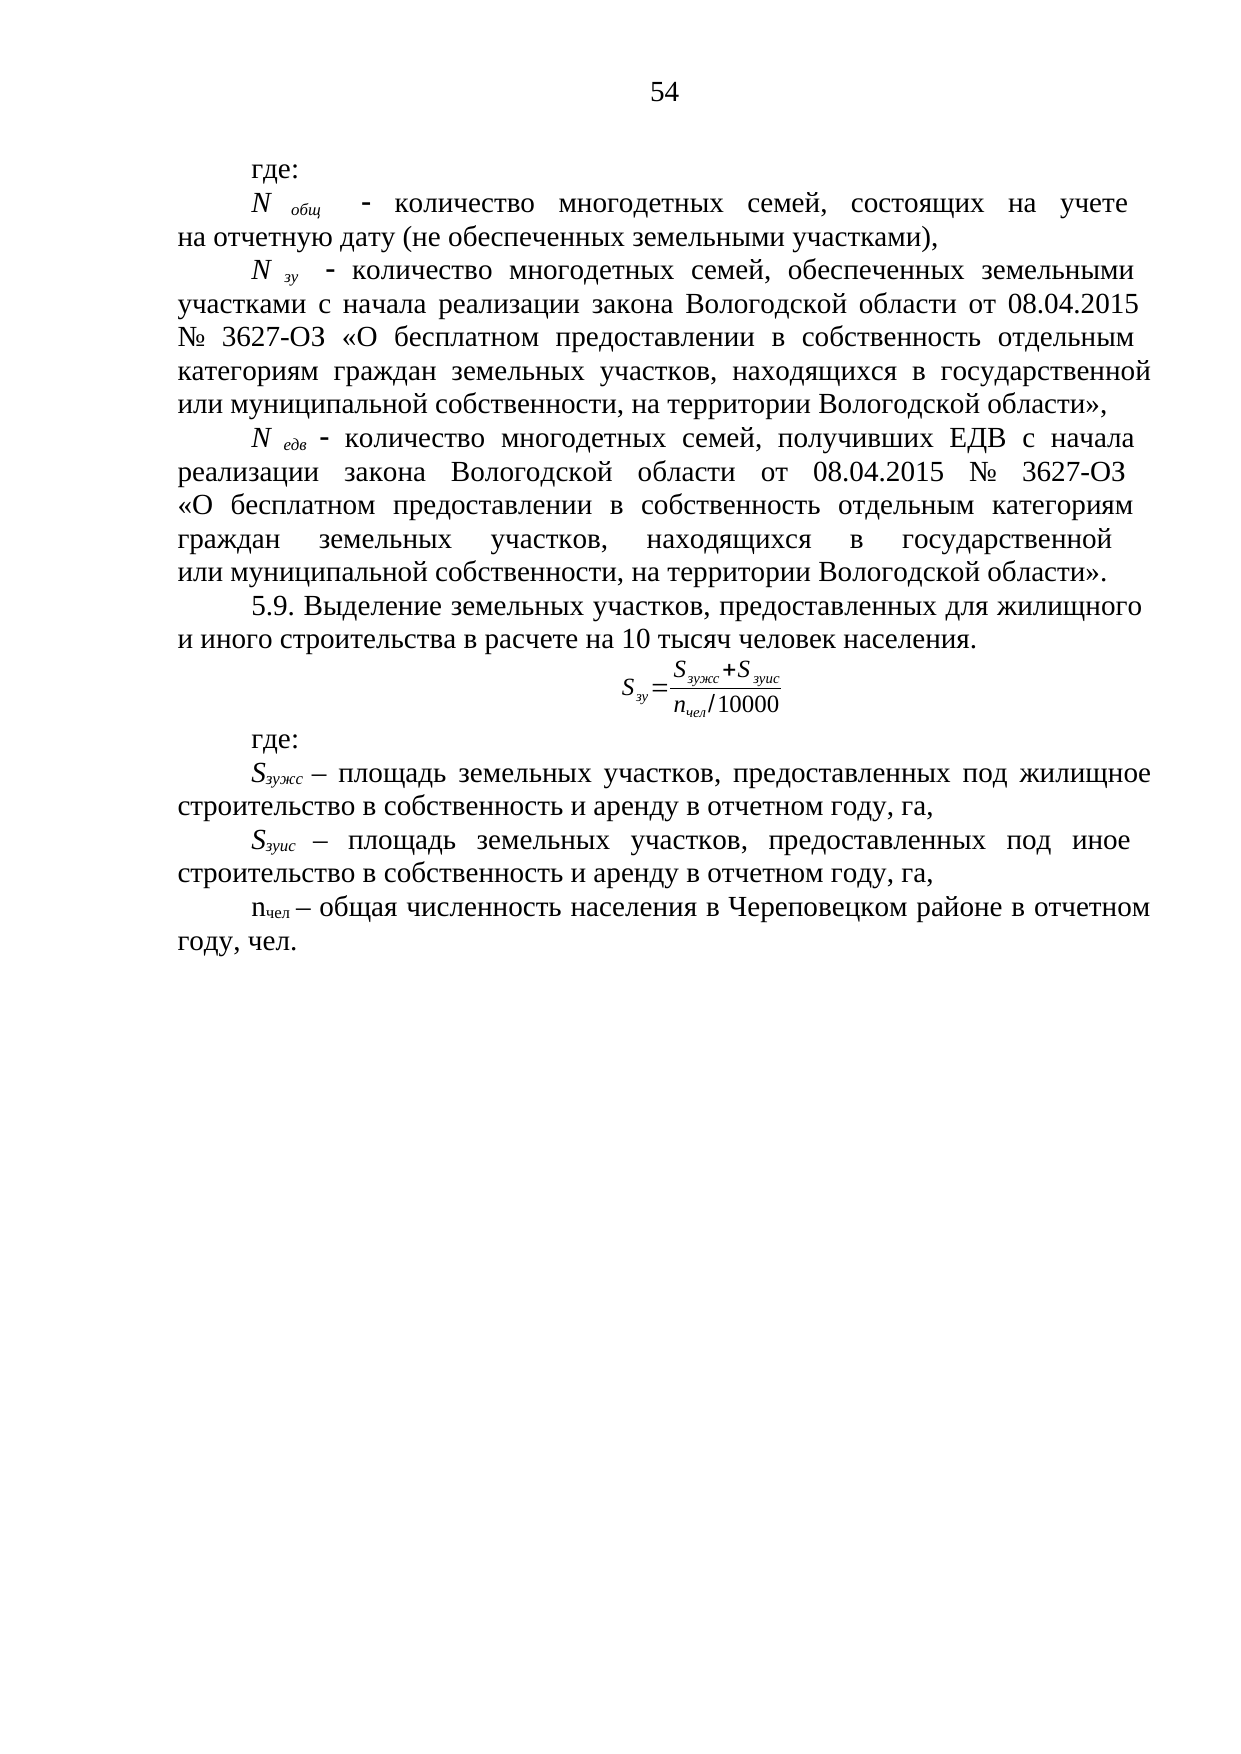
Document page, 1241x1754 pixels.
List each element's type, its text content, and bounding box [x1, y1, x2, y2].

text N едв количество многодетных семей, получивших ЕДВ с начала реализации закона Вологодской области от 08.04.2015 № 3627-ОЗ «О бесплатном предоставлении в собственность отдельным категориям граждан земельных участков, находящихся в государственной или муниципальной собственности, на территории Вологодской области». [177, 420, 1152, 588]
text 5.9. Выделение земельных участков, предоставленных для жилищного и иного строительства в расчете на 10 тысяч человек населения. [177, 588, 1152, 655]
text N зу количество многодетных семей, обеспеченных земельными участками с начала реализации закона Вологодской области от 08.04.2015 № 3627-ОЗ «О бесплатном предоставлении в собственность отдельным категориям граждан земельных участков, находящихся в государственной или муниципальной собственности, на территории Вологодской области», [177, 252, 1152, 420]
text N общ количество многодетных семей, состоящих на учете на отчетную дату (не обеспеченных земельными участками), [177, 185, 1152, 252]
text Sзуис – площадь земельных участков, предоставленных под иное строительство в собственность и аренду в отчетном году, га, [177, 822, 1152, 889]
text где: [177, 721, 1152, 755]
text Sзужс – площадь земельных участков, предоставленных под жилищное строительство в собственность и аренду в отчетном году, га, [177, 755, 1152, 822]
text где: [177, 152, 1152, 185]
text nчел – общая численность населения в Череповецком районе в отчетном году, чел. [177, 889, 1152, 956]
